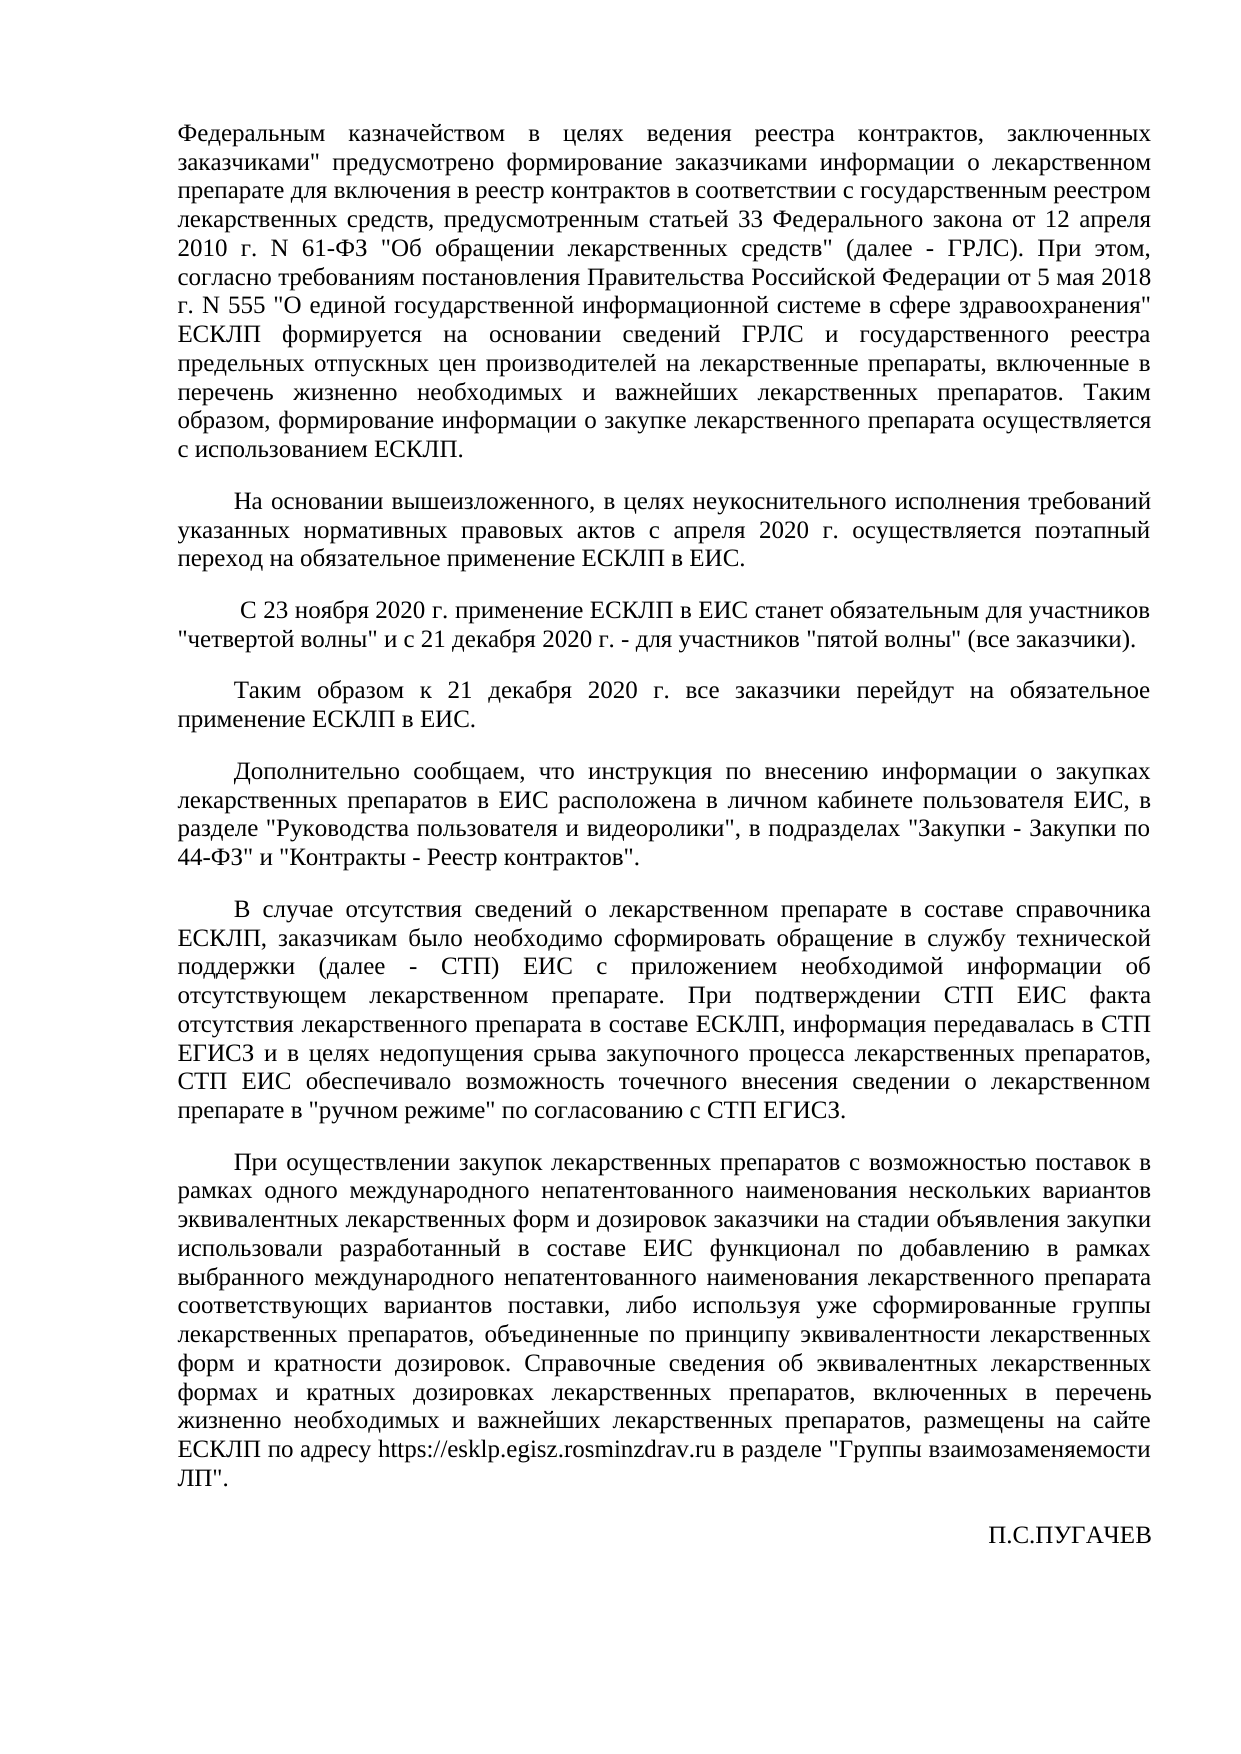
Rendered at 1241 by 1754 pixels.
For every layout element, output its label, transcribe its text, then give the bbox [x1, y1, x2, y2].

text На основании вышеизложенного, в целях неукоснительного исполнения требований указанных нормативных правовых актов с апреля 2020 г. осуществляется поэтапный переход на обязательное применение ЕСКЛП в ЕИС. [177, 486, 1152, 572]
text В случае отсутствия сведений о лекарственном препарате в составе справочника ЕСКЛП, заказчикам было необходимо сформировать обращение в службу технической поддержки (далее - СТП) ЕИС с приложением необходимой информации об отсутствующем лекарственном препарате. При подтверждении СТП ЕИС факта отсутствия лекарственного препарата в составе ЕСКЛП, информация передавалась в СТП ЕГИСЗ и в целях недопущения срыва закупочного процесса лекарственных препаратов, СТП ЕИС обеспечивало возможность точечного внесения сведении о лекарственном препарате в "ручном режиме" по согласованию с СТП ЕГИСЗ. [177, 894, 1152, 1124]
text С 23 ноября 2020 г. применение ЕСКЛП в ЕИС станет обязательным для участников "четвертой волны" и с 21 декабря 2020 г. - для участников "пятой волны" (все заказчики). [177, 595, 1152, 653]
text Дополнительно сообщаем, что инструкция по внесению информации о закупках лекарственных препаратов в ЕИС расположена в личном кабинете пользователя ЕИС, в разделе "Руководства пользователя и видеоролики", в подразделах "Закупки - Закупки по 44-ФЗ" и "Контракты - Реестр контрактов". [177, 756, 1152, 871]
text Таким образом к 21 декабря 2020 г. все заказчики перейдут на обязательное применение ЕСКЛП в ЕИС. [177, 676, 1152, 733]
text При осуществлении закупок лекарственных препаратов с возможностью поставок в рамках одного международного непатентованного наименования нескольких вариантов эквивалентных лекарственных форм и дозировок заказчики на стадии объявления закупки использовали разработанный в составе ЕИС функционал по добавлению в рамках выбранного международного непатентованного наименования лекарственного препарата соответствующих вариантов поставки, либо используя уже сформированные группы лекарственных препаратов, объединенные по принципу эквивалентности лекарственных форм и кратности дозировок. Справочные сведения об эквивалентных лекарственных формах и кратных дозировках лекарственных препаратов, включенных в перечень жизненно необходимых и важнейших лекарственных препаратов, размещены на сайте ЕСКЛП по адресу https://esklp.egisz.rosminzdrav.ru в разделе "Группы взаимозаменяемости ЛП". [177, 1147, 1152, 1492]
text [177, 118, 1152, 463]
text П.С.ПУГАЧЕВ [177, 1521, 1152, 1549]
